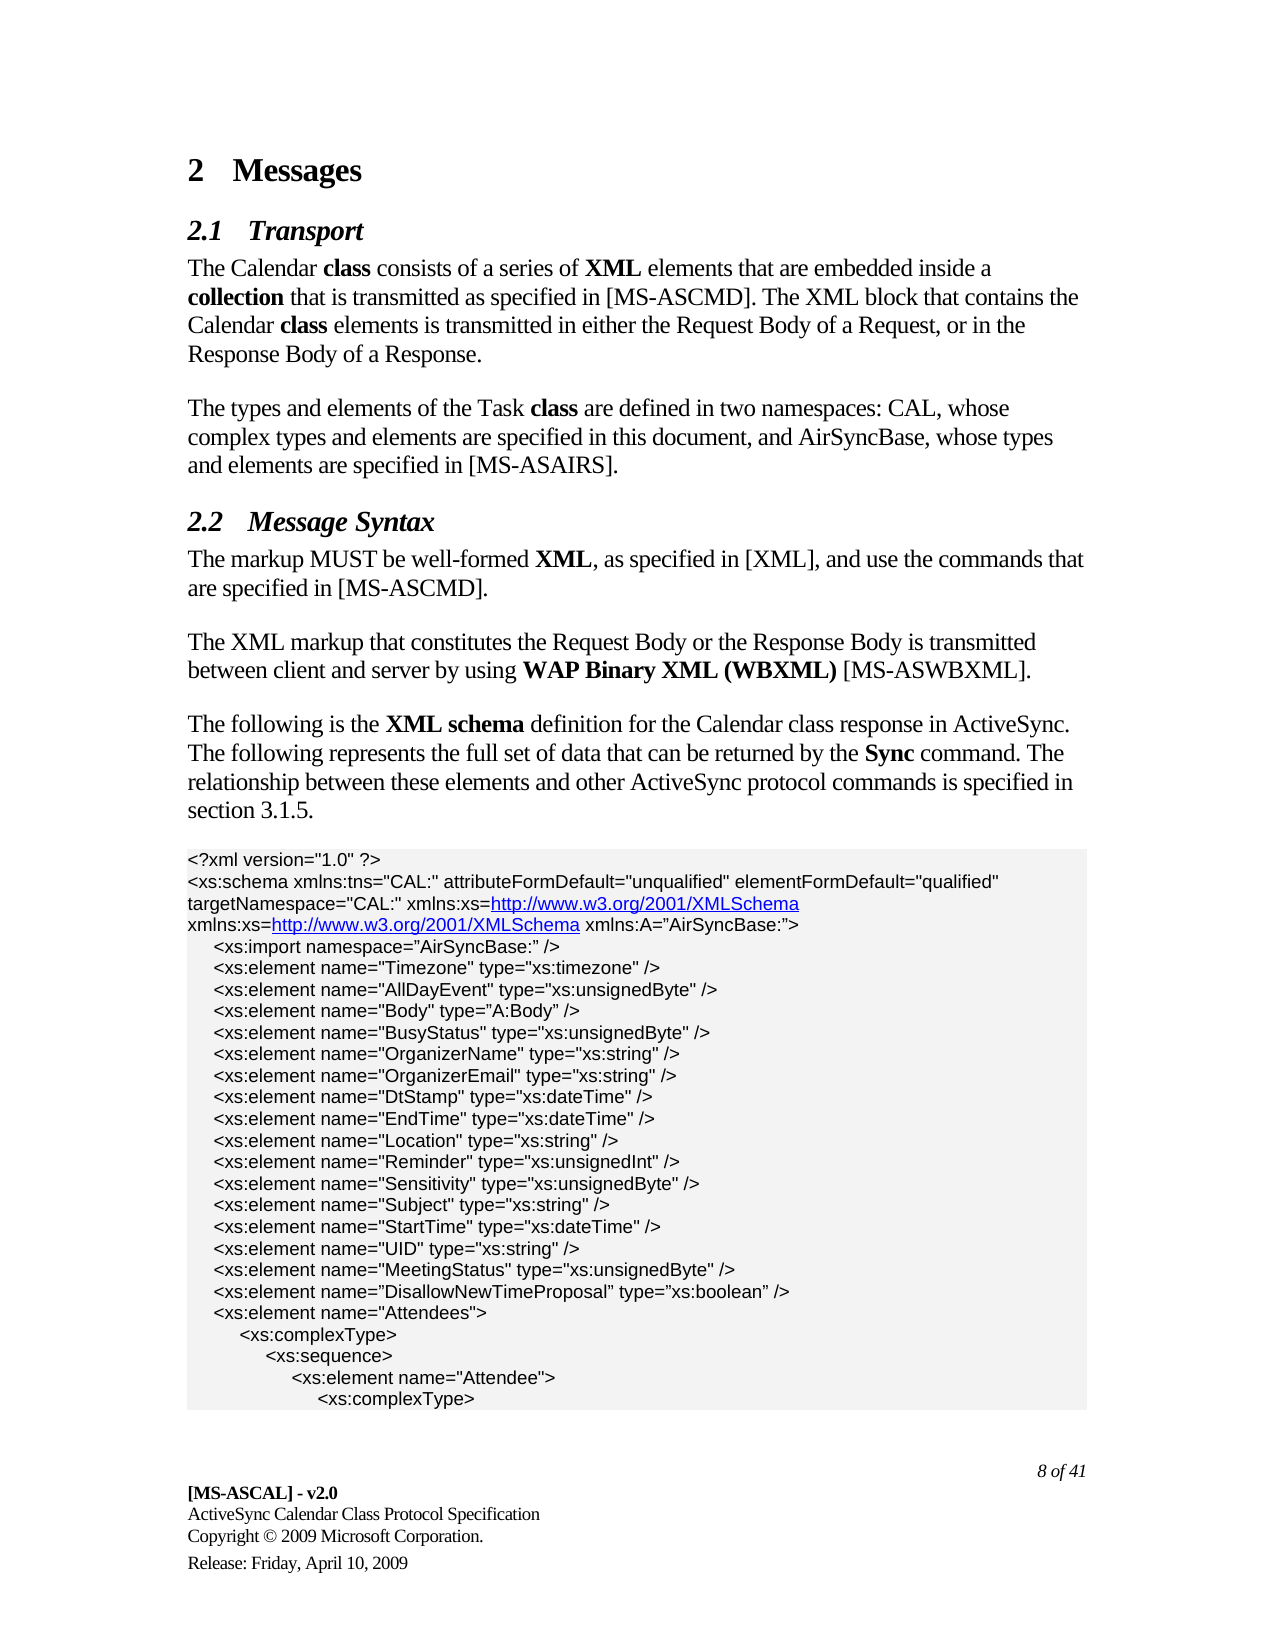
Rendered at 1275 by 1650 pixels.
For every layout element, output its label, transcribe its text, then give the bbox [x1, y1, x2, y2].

text <xs:schema xmlns:tns=":" attributeFormDefault="unqualified" elementFormDefault="qualified" targetNamespace=":" xmlns:xs=http://www.w3.org/2001/XMLSchema xmlns:xs=http://www.w3.org/2001/XMLSchema xmlns:A=”AirSyncBase:”> [187, 871, 1087, 935]
text <xs:element name="EndTime" type="xs:dateTime" /> [187, 1108, 1087, 1129]
text <xs:element name="AllDayEvent" type="xs:unsignedByte" /> [187, 978, 1087, 1000]
text <xs:import namespace=”AirSyncBase:” /> [187, 935, 1087, 957]
text <xs:element name="MeetingStatus" type="xs:unsignedByte" /> [187, 1259, 1087, 1280]
text <xs:element name="Timezone" type="xs:timezone" /> [187, 957, 1087, 978]
subtitle Message Syntax [187, 504, 1087, 538]
text <xs:element name="OrganizerName" type="xs:string" /> [187, 1043, 1087, 1065]
text <xs:complexType> [187, 1323, 1087, 1345]
text The following is the XML schema definition for the Calendar class response in ActiveSync. The following represents the full set of data that can be returned by the Sync command. The relationship between these elements and other ActiveSync protocol commands is specified in section 3.1.5. [187, 709, 1087, 824]
text <xs:element name="Reminder" type="xs:unsignedInt" /> [187, 1151, 1087, 1173]
text <xs:sequence> [187, 1345, 1087, 1367]
text <xs:element name="Subject" type="xs:string" /> [187, 1194, 1087, 1216]
text <xs:element name="OrganizerEmail" type="xs:string" /> [187, 1065, 1087, 1086]
text <xs:element name="BusyStatus" type="xs:unsignedByte" /> [187, 1022, 1087, 1043]
text <?xml version="1.0" ?> [187, 849, 1087, 871]
text <xs:element name="Sensitivity" type="xs:unsignedByte" /> [187, 1173, 1087, 1194]
subtitle Messages [187, 150, 1087, 188]
text The XML markup that constitutes the Request Body or the Response Body is transmitted between client and server by using WAP Binary XML (WBXML) [MS-ASWBXML]. [187, 627, 1087, 684]
text <xs:element name="Attendee"> [187, 1367, 1087, 1388]
text <xs:element name="Body" type=”A:Body” /> [187, 1000, 1087, 1022]
text <xs:element name=”DisallowNewTimeProposal” type=”xs:boolean” /> [187, 1280, 1087, 1302]
text <xs:complexType> [187, 1388, 1087, 1410]
text The markup MUST be well-formed XML, as specified in [XML], and use the commands that are specified in [MS-ASCMD]. [187, 544, 1087, 602]
text <xs:element name="StartTime" type="xs:dateTime" /> [187, 1216, 1087, 1237]
text <xs:element name="UID" type="xs:string" /> [187, 1237, 1087, 1259]
text The types and elements of the Task class are defined in two namespaces: CAL, whose complex types and elements are specified in this document, and AirSyncBase, whose types and elements are specified in [MS-ASAIRS]. [187, 393, 1087, 479]
text <xs:element name="Attendees"> [187, 1302, 1087, 1323]
subtitle Transport [187, 213, 1087, 247]
text The Calendar class consists of a series of XML elements that are embedded inside a collection that is transmitted as specified in [MS-ASCMD]. The XML block that contains the Calendar class elements is transmitted in either the Request Body of a Request, or in the Response Body of a Response. [187, 253, 1087, 368]
text <xs:element name="Location" type="xs:string" /> [187, 1129, 1087, 1151]
text <xs:element name="DtStamp" type="xs:dateTime" /> [187, 1086, 1087, 1108]
